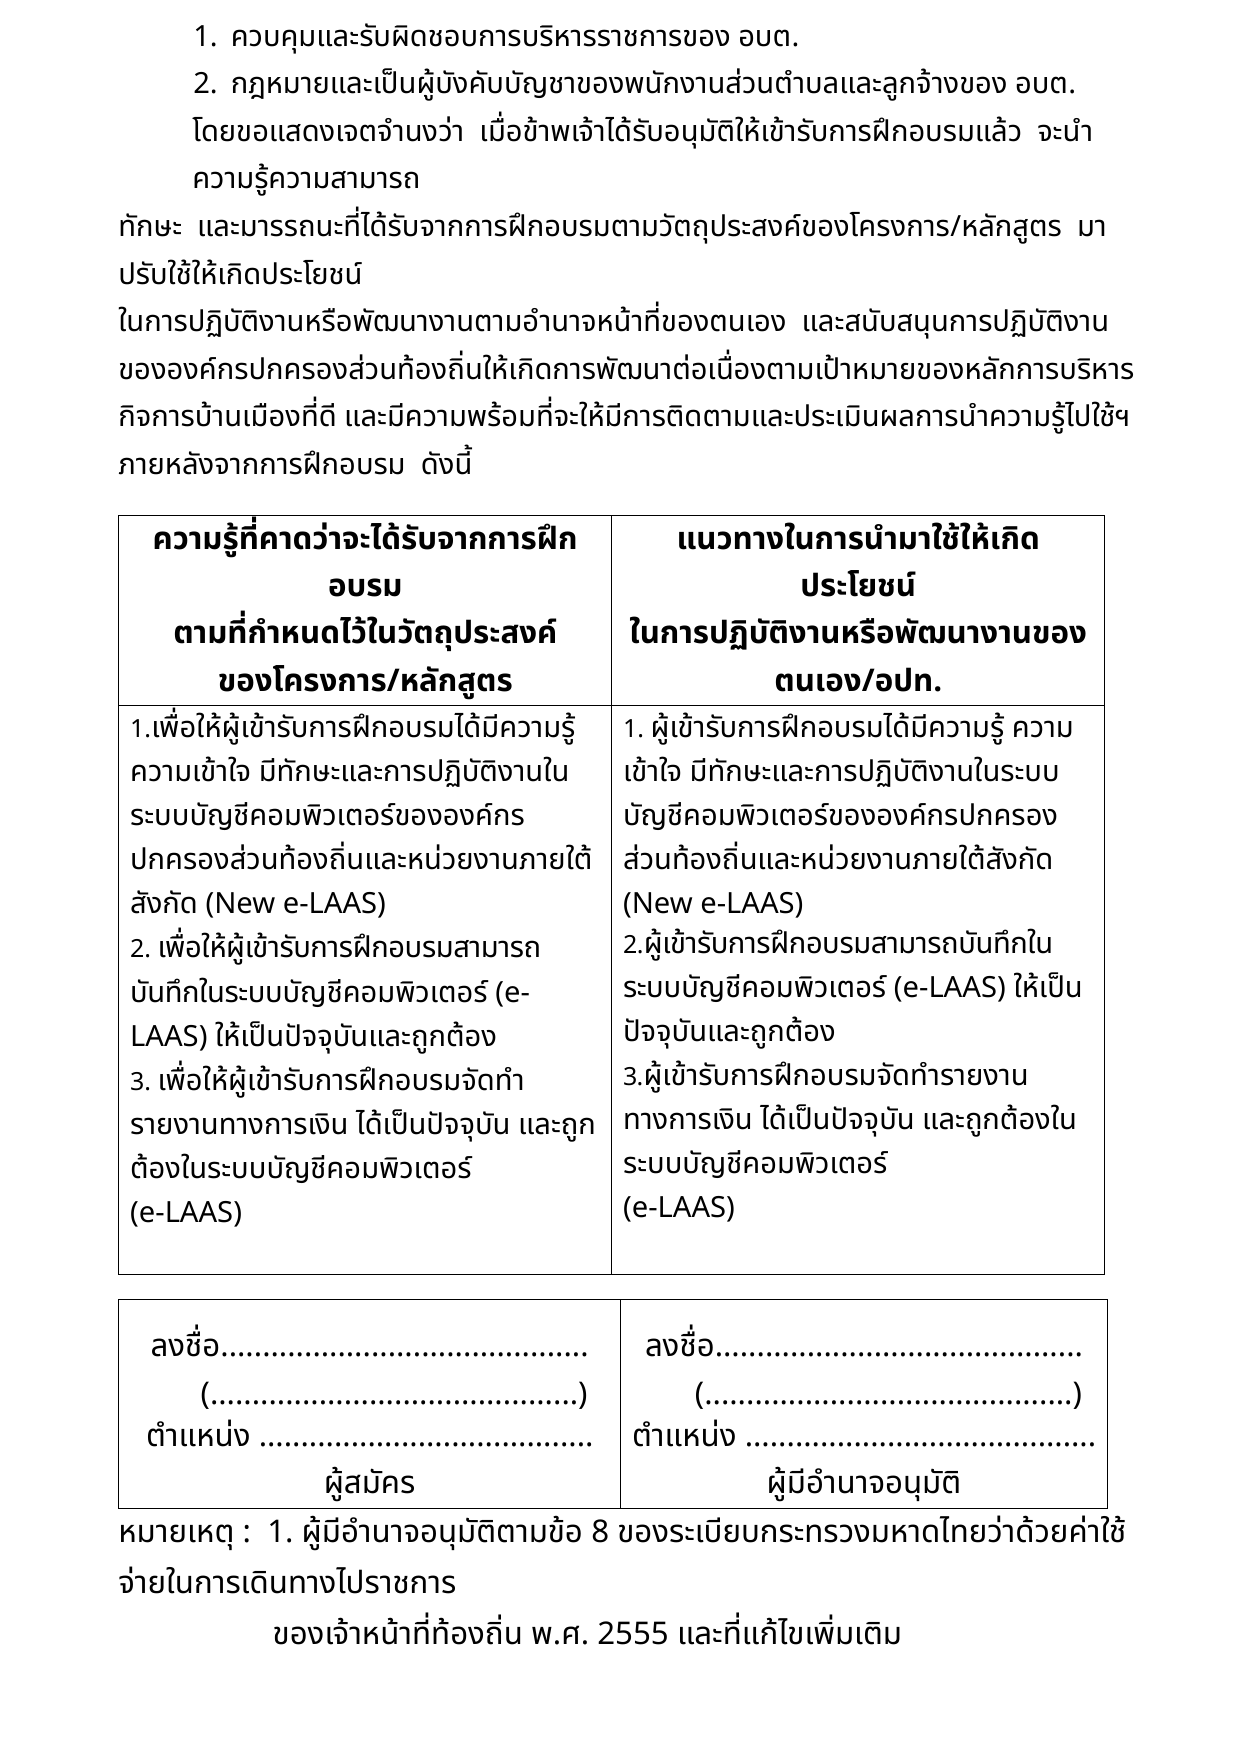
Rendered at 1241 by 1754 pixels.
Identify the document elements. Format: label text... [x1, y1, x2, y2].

text หมายเหตุ : 1. ผู้มีอำนาจอนุมัติตามข้อ 8 ของระเบียบกระทรวงมหาดไทยว่าด้วยค่าใช้จ่ายในการเดินทางไปราชการ [118, 1509, 1137, 1607]
text ของเจ้าหน้าที่ท้องถิ่น พ.ศ. 2555 และที่แก้ไขเพิ่มเติม [118, 1611, 1137, 1659]
list โดยขอแสดงเจตจำนงว่า เมื่อข้าพเจ้าได้รับอนุมัติให้เข้ารับการฝึกอบรมแล้ว จะนำความรู้ความสามารถ [192, 110, 1137, 202]
list ในการปฏิบัติงานหรือพัฒนางานตามอำนาจหน้าที่ของตนเอง และสนับสนุนการปฏิบัติงานขององค์กรปกครองส่วนท้องถิ่นให้เกิดการพัฒนาต่อเนื่องตามเป้าหมายของหลักการบริหารกิจการบ้านเมืองที่ดี และมีความพร้อมที่จะให้มีการติดตามและประเมินผลการนำความรู้ไปใช้ฯ ภายหลังจากการฝึกอบรม ดังนี้ [118, 301, 1137, 487]
list ควบคุมและรับผิดชอบการบริหารราชการของ อบต. [193, 15, 1137, 59]
list ทักษะ และมารรถนะที่ได้รับจากการฝึกอบรมตามวัตถุประสงค์ของโครงการ/หลักสูตร มาปรับใช้ให้เกิดประโยชน์ [118, 205, 1137, 297]
table_header แนวทางในการนำมาใช้ให้เกิดประโยชน์ ในการปฏิบัติงานหรือพัฒนางานของตนเอง/อปท. [612, 516, 1104, 705]
table_header ลงชื่อ............................................ (............................................) ตำแหน่ง ........................................ ผู้สมัคร [119, 1300, 620, 1508]
table_header ลงชื่อ............................................ (............................................) ตำแหน่ง .......................................... ผู้มีอำนาจอนุมัติ [621, 1300, 1107, 1508]
table_cell 1. ผู้เข้ารับการฝึกอบรมได้มีความรู้ ความเข้าใจ มีทักษะและการปฏิบัติงานในระบบบัญชีคอมพิวเตอร์ขององค์กรปกครองส่วนท้องถิ่นและหน่วยงานภายใต้สังกัด (New e-LAAS) 2.ผู้เข้ารับการฝึกอบรมสามารถบันทึกในระบบบัญชีคอมพิวเตอร์ (e-LAAS) ให้เป็นปัจจุบันและถูกต้อง 3.ผู้เข้ารับการฝึกอบรมจัดทำรายงานทางการเงิน ได้เป็นปัจจุบัน และถูกต้องในระบบบัญชีคอมพิวเตอร์ (e-LAAS) [612, 706, 1104, 1274]
list กฎหมายและเป็นผู้บังคับบัญชาของพนักงานส่วนตำบลและลูกจ้างของ อบต. [193, 63, 1137, 107]
table_cell 1.เพื่อให้ผู้เข้ารับการฝึกอบรมได้มีความรู้ ความเข้าใจ มีทักษะและการปฏิบัติงานในระบบบัญชีคอมพิวเตอร์ขององค์กรปกครองส่วนท้องถิ่นและหน่วยงานภายใต้สังกัด (New e-LAAS) 2. เพื่อให้ผู้เข้ารับการฝึกอบรมสามารถบันทึกในระบบบัญชีคอมพิวเตอร์ (e-LAAS) ให้เป็นปัจจุบันและถูกต้อง 3. เพื่อให้ผู้เข้ารับการฝึกอบรมจัดทำรายงานทางการเงิน ได้เป็นปัจจุบัน และถูกต้องในระบบบัญชีคอมพิวเตอร์ (e-LAAS) [119, 706, 611, 1274]
table_header ความรู้ที่คาดว่าจะได้รับจากการฝึกอบรม ตามที่กำหนดไว้ในวัตถุประสงค์ ของโครงการ/หลักสูตร [119, 516, 611, 705]
